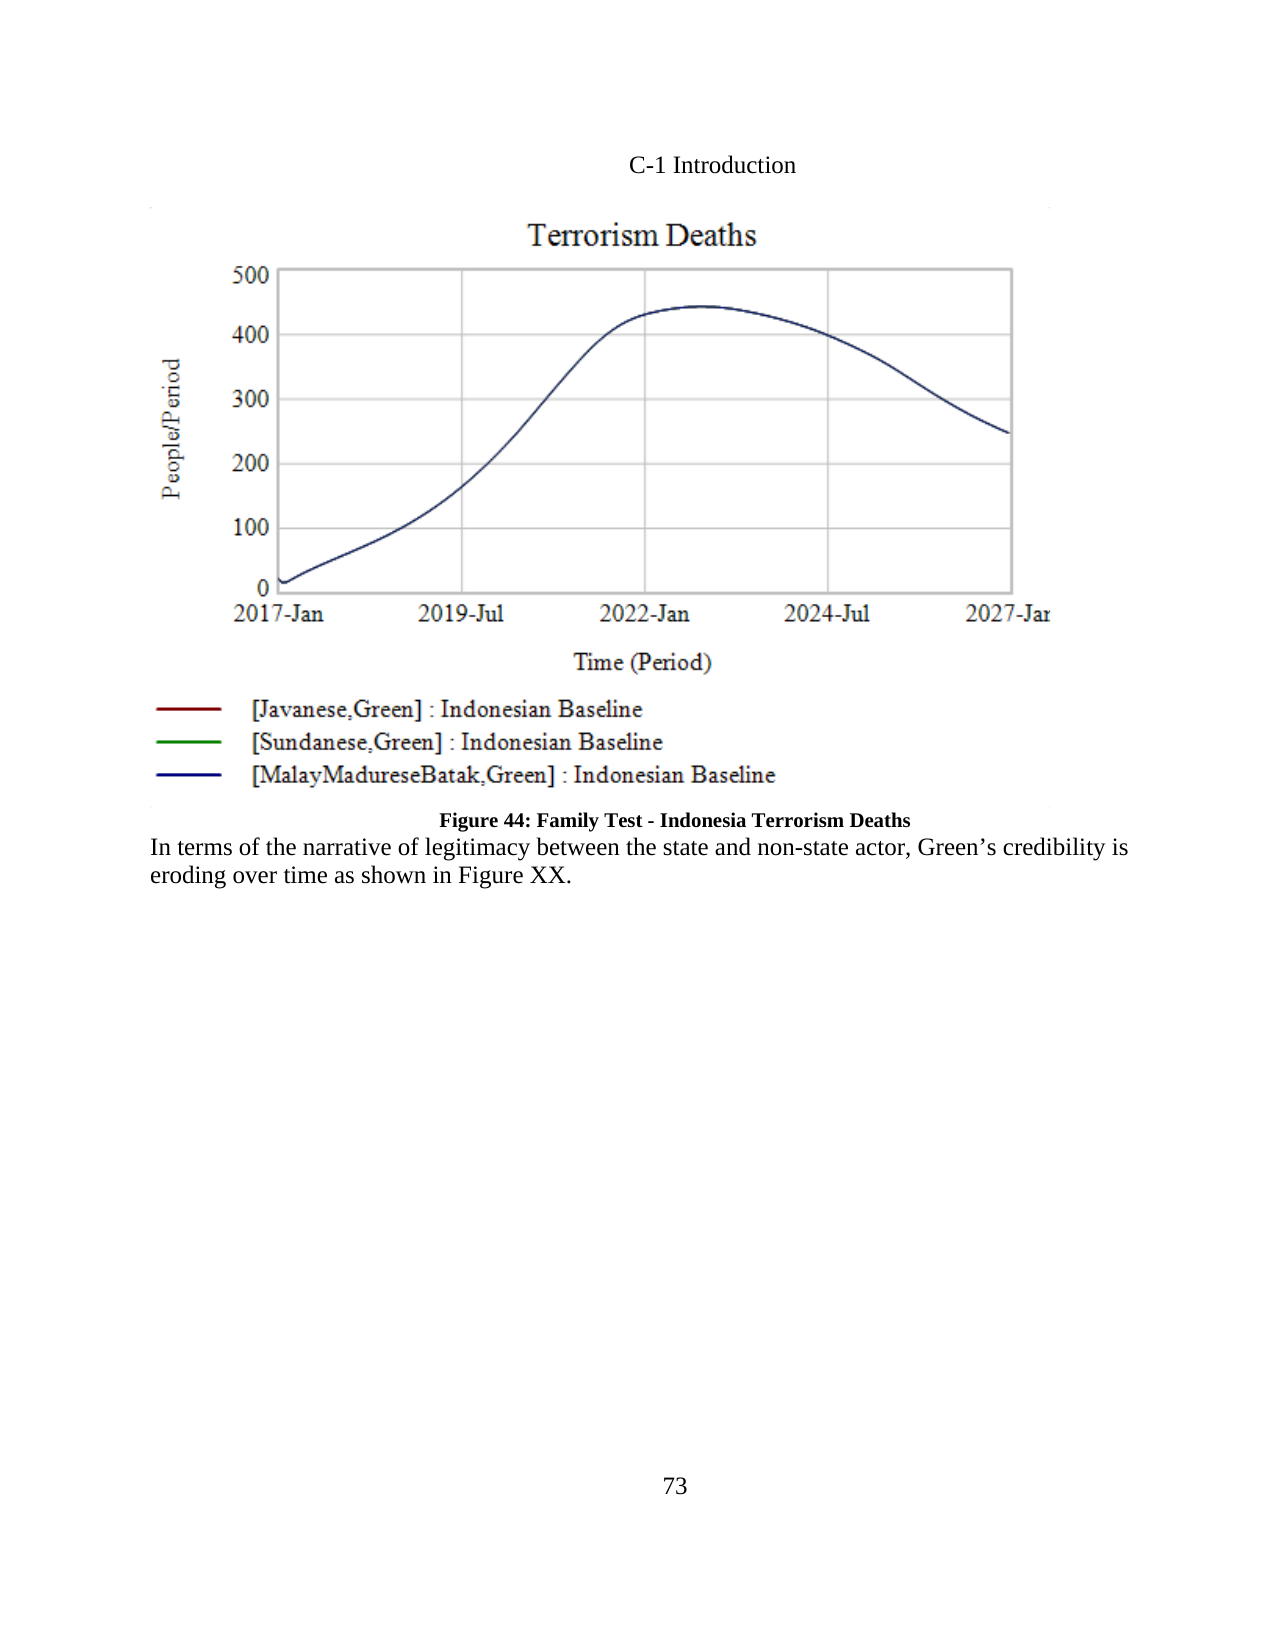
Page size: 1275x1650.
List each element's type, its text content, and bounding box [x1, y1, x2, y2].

text In terms of the narrative of legitimacy between the state and non-state actor, Green’s credibility is eroding over time as shown in Figure XX. [150, 832, 1200, 889]
picture [150, 207, 1050, 808]
